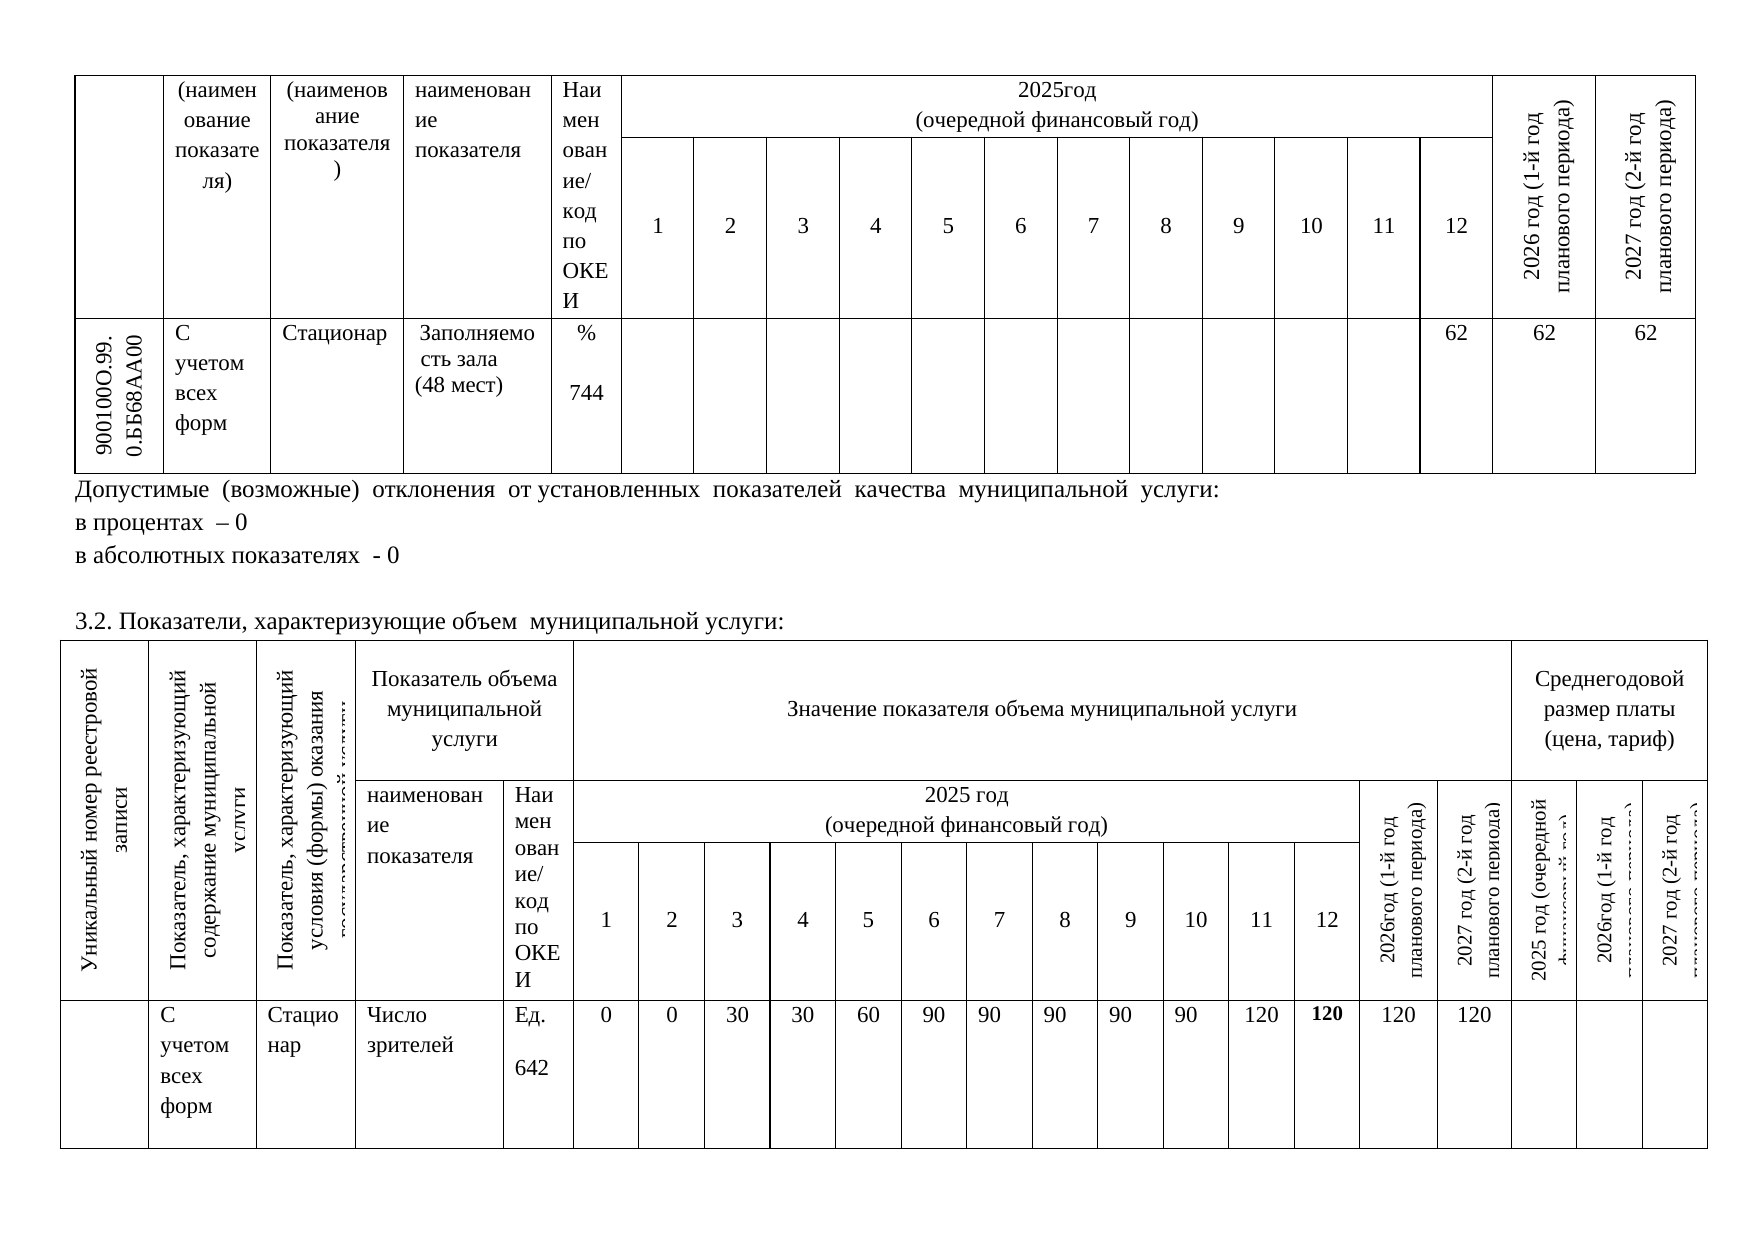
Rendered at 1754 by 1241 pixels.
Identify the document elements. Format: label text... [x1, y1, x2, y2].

table_cell 2026год (1-й год планового периода) [1360, 781, 1437, 1000]
table_cell (наименование показателя) [271, 76, 403, 318]
table_cell [1577, 1001, 1642, 1147]
table_cell 0 [639, 1001, 704, 1147]
table_cell 11 [1348, 138, 1419, 318]
table_cell 1 [622, 138, 693, 318]
table_cell 2025 год (очередной финансовый год) [574, 781, 1359, 842]
table_cell 2026 год (1-й год планового периода) [1493, 76, 1595, 318]
table_cell 2 [694, 138, 766, 318]
text 3.2. Показатели, характеризующие объем муниципальной услуги: [75, 606, 1679, 635]
table_cell [1275, 319, 1347, 473]
table_header Показатель, характеризующий содержание муниципальной услуги [149, 641, 256, 1000]
table_cell 120 [1295, 1001, 1359, 1147]
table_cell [61, 1001, 148, 1147]
table_cell 2027 год (2-й год планового периода) [1596, 76, 1695, 318]
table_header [76, 76, 163, 318]
table_cell [1512, 1001, 1576, 1147]
table_cell Ед. 642 [504, 1001, 573, 1147]
table_cell 4 [840, 138, 911, 318]
table_cell 120 [1438, 1001, 1511, 1147]
table_cell 1 [574, 843, 638, 1000]
table_cell 0 [574, 1001, 638, 1147]
table_cell 8 [1033, 843, 1097, 1000]
table_cell 2025год (очередной финансовый год) [622, 76, 1492, 137]
table_cell 12 [1295, 843, 1359, 1000]
table_cell 90 [967, 1001, 1032, 1147]
table_header Значение показателя объема муниципальной услуги [574, 641, 1511, 780]
table_header Показатель, характеризующий условия (формы) оказания государственной услуги [257, 641, 355, 1000]
table_cell 62 [1596, 319, 1695, 473]
table_cell [1203, 319, 1274, 473]
table_cell 6 [902, 843, 966, 1000]
table_cell [767, 319, 839, 473]
table_cell 3 [767, 138, 839, 318]
table_cell Наименование/ код по ОКЕИ [552, 76, 621, 318]
table_header Среднегодовой размер платы (цена, тариф) [1512, 641, 1707, 780]
table_cell 2026год (1-й год планового периода) [1577, 781, 1642, 1000]
table_cell 10 [1275, 138, 1347, 318]
table_cell 2025 год (очередной финансовый год) [1512, 781, 1576, 1000]
table_cell (наименование показателя) [164, 76, 270, 318]
table_cell 90 [1098, 1001, 1163, 1147]
table_cell 2 [639, 843, 704, 1000]
table_cell 5 [912, 138, 984, 318]
table_cell 60 [836, 1001, 901, 1147]
table_cell 9 [1203, 138, 1274, 318]
table_header Показатель объема муниципальной услуги [356, 641, 573, 780]
table_cell наименование показателя [404, 76, 551, 318]
table_cell 4 [771, 843, 835, 1000]
table_cell С учетом всех форм [149, 1001, 256, 1147]
table_cell [1130, 319, 1202, 473]
text в процентах – 0 [75, 507, 1679, 536]
table_cell С учетом всех форм [164, 319, 270, 473]
table_cell 5 [836, 843, 901, 1000]
table_cell 7 [967, 843, 1032, 1000]
table_cell [1058, 319, 1129, 473]
table_cell [1348, 319, 1419, 473]
table_cell 8 [1130, 138, 1202, 318]
table_cell [622, 319, 693, 473]
table_cell Наименование/код по ОКЕИ [504, 781, 573, 1000]
table_cell 6 [985, 138, 1057, 318]
table_cell 12 [1421, 138, 1492, 318]
table_cell Число зрителей [356, 1001, 503, 1147]
text Допустимые (возможные) отклонения от установленных показателей качества муниципальной услуги: [75, 474, 1679, 503]
table_cell 10 [1164, 843, 1228, 1000]
table_cell 90 [1164, 1001, 1228, 1147]
text в абсолютных показателях - 0 [75, 540, 1679, 569]
table_cell [985, 319, 1057, 473]
table_cell 120 [1360, 1001, 1437, 1147]
table_cell 900100О.99.0.ББ68АА00002 [76, 319, 163, 473]
table_cell наименование показателя [356, 781, 503, 1000]
table_cell 62 [1421, 319, 1492, 473]
table_cell 30 [705, 1001, 769, 1147]
table_cell % 744 [552, 319, 621, 473]
table_cell 62 [1493, 319, 1595, 473]
table_cell [912, 319, 984, 473]
table_cell 2027 год (2-й год планового периода) [1438, 781, 1511, 1000]
table_cell Заполняемость зала (48 мест) [404, 319, 551, 473]
table_cell 90 [902, 1001, 966, 1147]
table_cell 120 [1229, 1001, 1294, 1147]
table_cell 9 [1098, 843, 1163, 1000]
table_cell [1643, 1001, 1707, 1147]
table_cell 30 [771, 1001, 835, 1147]
table_cell 3 [705, 843, 769, 1000]
table_cell [840, 319, 911, 473]
table_cell 90 [1033, 1001, 1097, 1147]
table_cell 11 [1229, 843, 1294, 1000]
table_cell 2027 год (2-й год планового периода) [1643, 781, 1707, 1000]
table_cell [694, 319, 766, 473]
table_cell Стационар [271, 319, 403, 473]
table_cell Стационар [257, 1001, 355, 1147]
table_cell 7 [1058, 138, 1129, 318]
table_header Уникальный номер реестровой записи [61, 641, 148, 1000]
